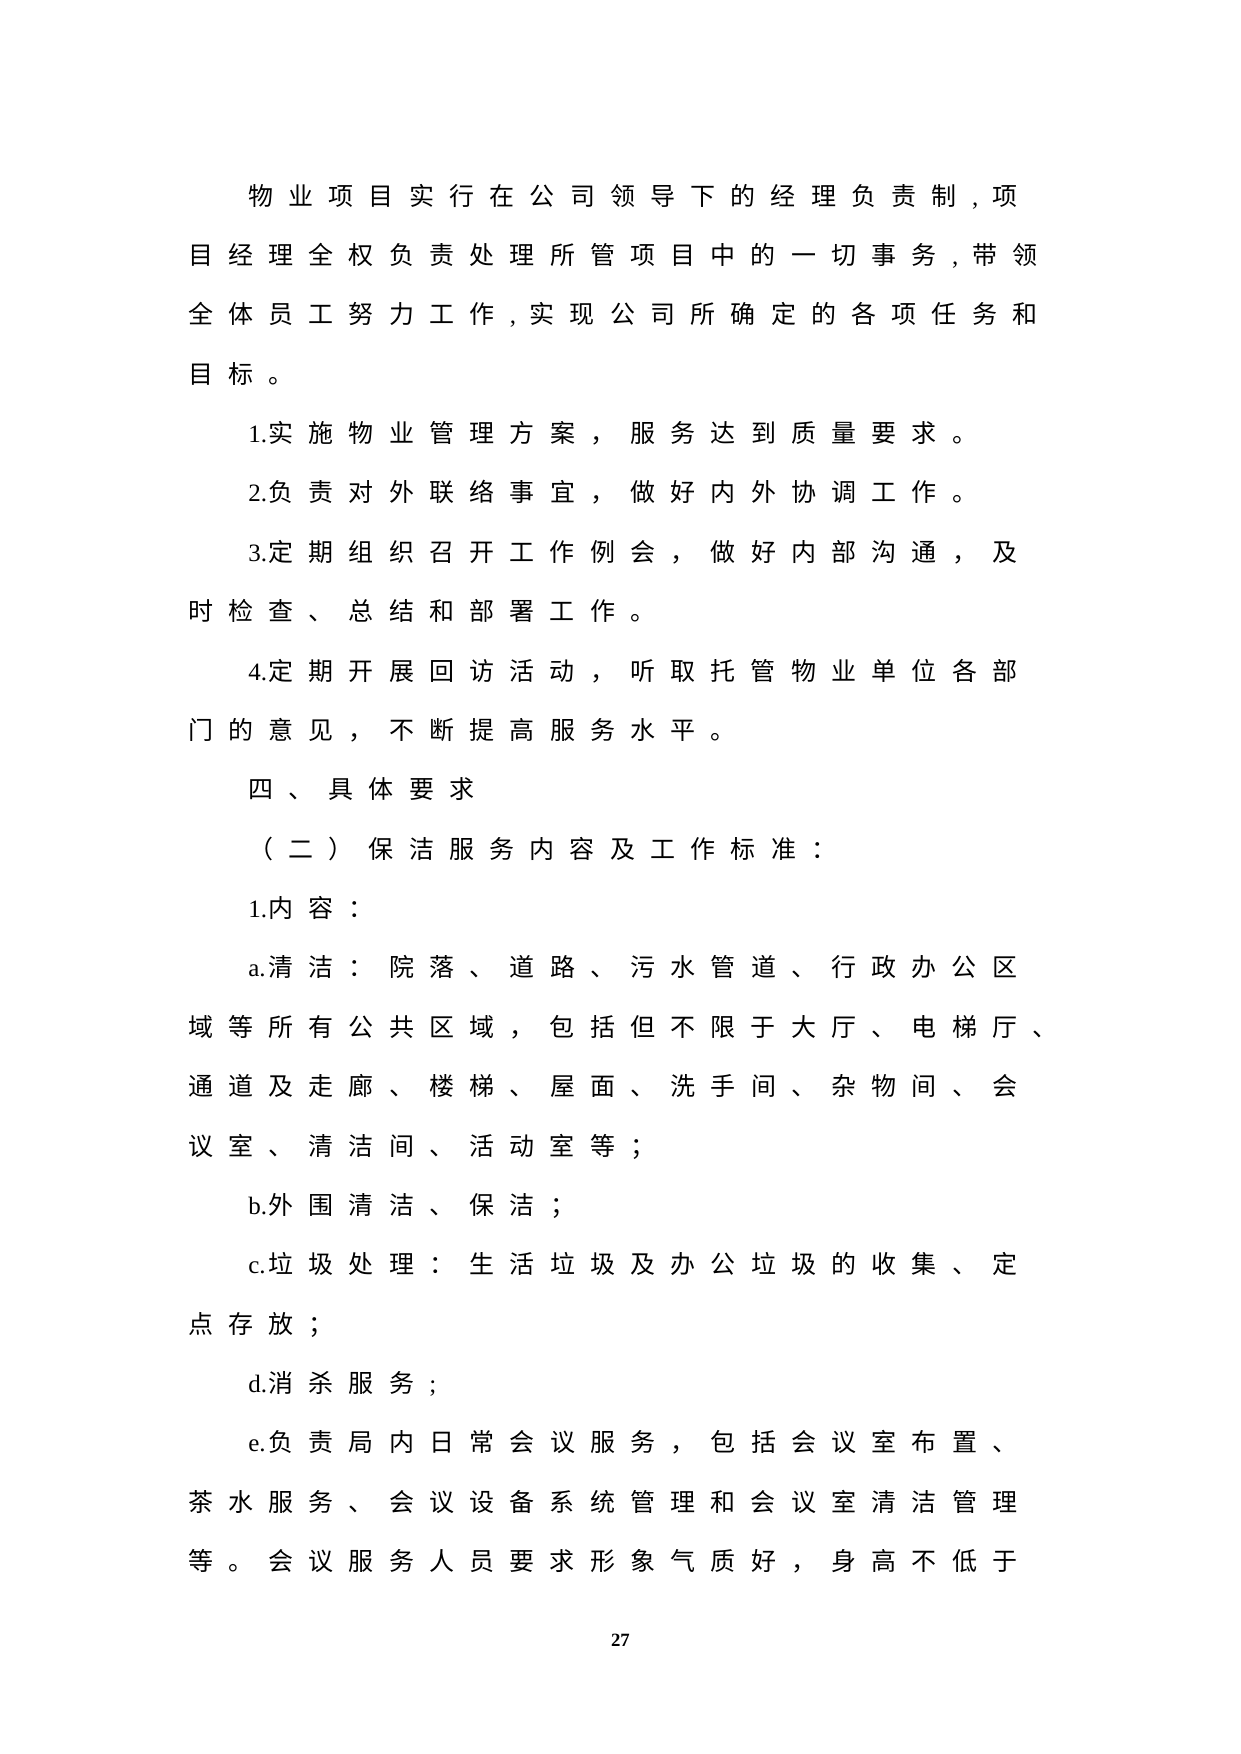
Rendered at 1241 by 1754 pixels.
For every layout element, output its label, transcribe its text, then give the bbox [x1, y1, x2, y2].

text 物业项目实行在公司领导下的经理负责制,项目经理全权负责处理所管项目中的一切事务,带领全体员工努力工作,实现公司所确定的各项任务和目标。 [188, 164, 1052, 402]
text 1.内容： [188, 877, 1052, 936]
text 1.实施物业管理方案，服务达到质量要求。 [188, 402, 1052, 461]
text （二）保洁服务内容及工作标准： [188, 818, 1052, 877]
text a.清洁：院落、道路、污水管道、行政办公区域等所有公共区域，包括但不限于大厅、电梯厅、通道及走廊、楼梯、屋面、洗手间、杂物间、会议室、清洁间、活动室等； [188, 936, 1052, 1174]
text d.消杀服务; [188, 1352, 1052, 1411]
text 四、具体要求 [188, 758, 1052, 818]
text 3.定期组织召开工作例会，做好内部沟通，及时检查、总结和部署工作。 [188, 521, 1052, 639]
text c.垃圾处理：生活垃圾及办公垃圾的收集、定点存放； [188, 1233, 1052, 1352]
text 4.定期开展回访活动，听取托管物业单位各部门的意见，不断提高服务水平。 [188, 639, 1052, 758]
text b.外围清洁、保洁； [188, 1174, 1052, 1233]
text 2.负责对外联络事宜，做好内外协调工作。 [188, 461, 1052, 521]
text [188, 1411, 1052, 1589]
